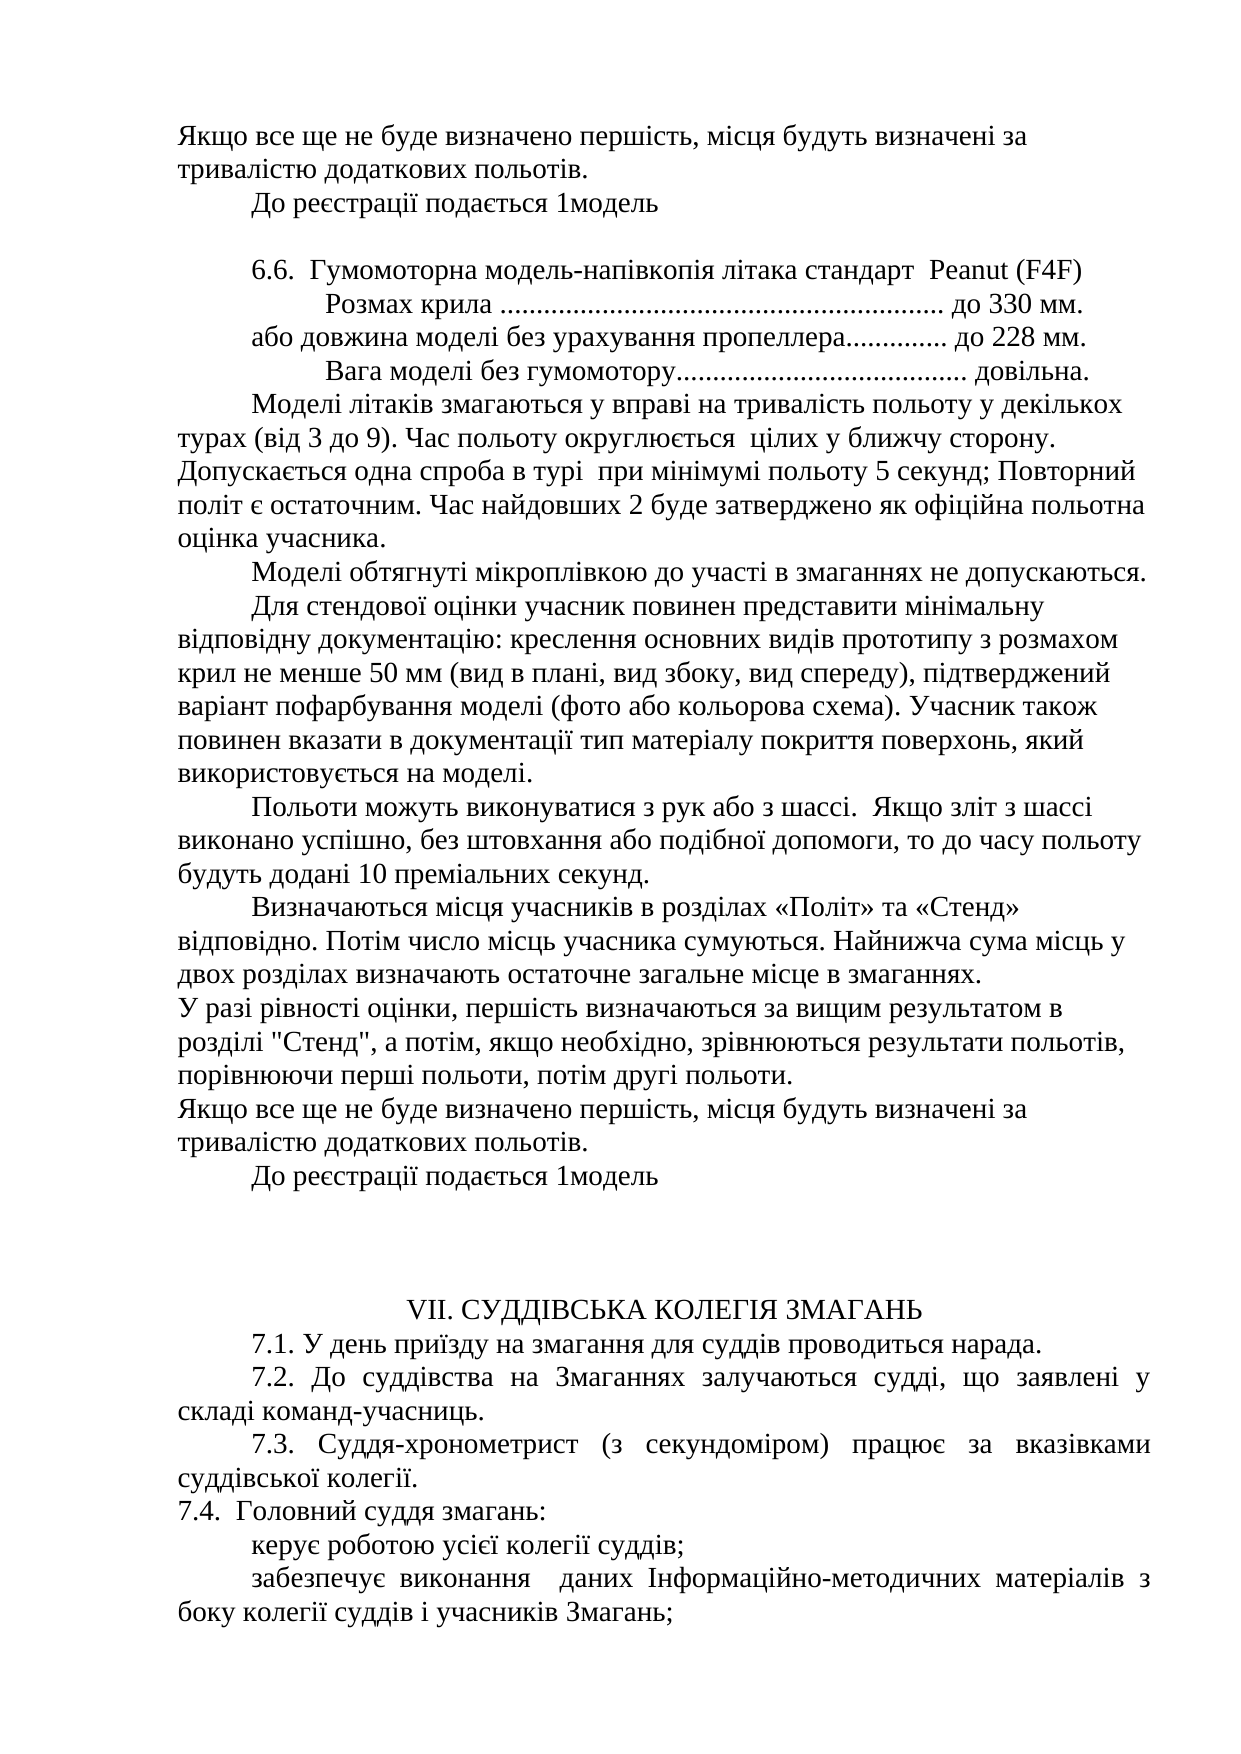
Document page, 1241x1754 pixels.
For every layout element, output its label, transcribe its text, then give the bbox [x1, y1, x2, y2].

text Моделі обтягнуті мікроплівкою до участі в змаганнях не допускаються. [177, 554, 1152, 588]
text забезпечує виконання даних Інформаційно-методичних матеріалів з боку колегії суддів і учасників Змагань; [177, 1561, 1152, 1628]
text 7.2. До суддівства на Змаганнях залучаються судді, що заявлені у складі команд-учасниць. [177, 1359, 1152, 1426]
text До реєстрації подається 1модель [177, 185, 1152, 219]
text 7.1. У день приїзду на змагання для суддів проводиться нарада. [177, 1326, 1152, 1359]
text Вага моделі без гумомотору........................................ довільна. [177, 353, 1152, 386]
text Розмах крила ............................................................. до 330 мм. [177, 286, 1152, 319]
text або довжина моделі без урахування пропеллера.............. до 228 мм. [177, 319, 1152, 353]
list Визначаються місця учасників в розділах «Політ» та «Стенд» відповідно. Потім число місць учасника сумуються. Найнижча сума місць у двох розділах визначають остаточне загальне місце в змаганнях. [177, 889, 1152, 990]
text керує роботою усієї колегії суддів; [177, 1527, 1152, 1561]
list Польоти можуть виконуватися з рук або з шассі. Якщо зліт з шассі виконано успішно, без штовхання або подібної допомоги, то до часу польоту будуть додані 10 преміальних секунд. [177, 789, 1152, 889]
list Якщо все ще не буде визначено першість, місця будуть визначені за тривалістю додаткових польотів. [177, 118, 1152, 185]
text До реєстрації подається 1модель [177, 1158, 1152, 1191]
text 7.3. Суддя-хронометрист (з секундоміром) працює за вказівками суддівської колегії. [177, 1426, 1152, 1493]
text 6.6. Гумомоторна модель-напівкопія літака стандарт Peanut (F4F) [177, 252, 1152, 286]
text VІІ. СУДДІВСЬКА КОЛЕГІЯ ЗМАГАНЬ [177, 1292, 1152, 1326]
list Для стендової оцінки учасник повинен представити мінімальну відповідну документацію: креслення основних видів прототипу з розмахом крил не менше 50 мм (вид в плані, вид збоку, вид спереду), підтверджений варіант пофарбування моделі (фото або кольорова схема). Учасник також повинен вказати в документації тип матеріалу покриття поверхонь, який використовується на моделі. [177, 588, 1152, 789]
list Якщо все ще не буде визначено першість, місця будуть визначені за тривалістю додаткових польотів. [177, 1091, 1152, 1158]
text 7.4. Головний суддя змагань: [177, 1493, 1152, 1527]
list У разі рівності оцінки, першість визначаються за вищим результатом в розділі "Стенд", а потім, якщо необхідно, зрівнюються результати польотів, порівнюючи перші польоти, потім другі польоти. [177, 990, 1152, 1091]
list Моделі літаків змагаються у вправі на тривалість польоту у декількох турах (від 3 до 9). Час польоту округлюється цілих у ближчу сторону. Допускається одна спроба в турі при мінімумі польоту 5 секунд; Повторний політ є остаточним. Час найдовших 2 буде затверджено як офіційна польотна оцінка учасника. [177, 386, 1152, 554]
